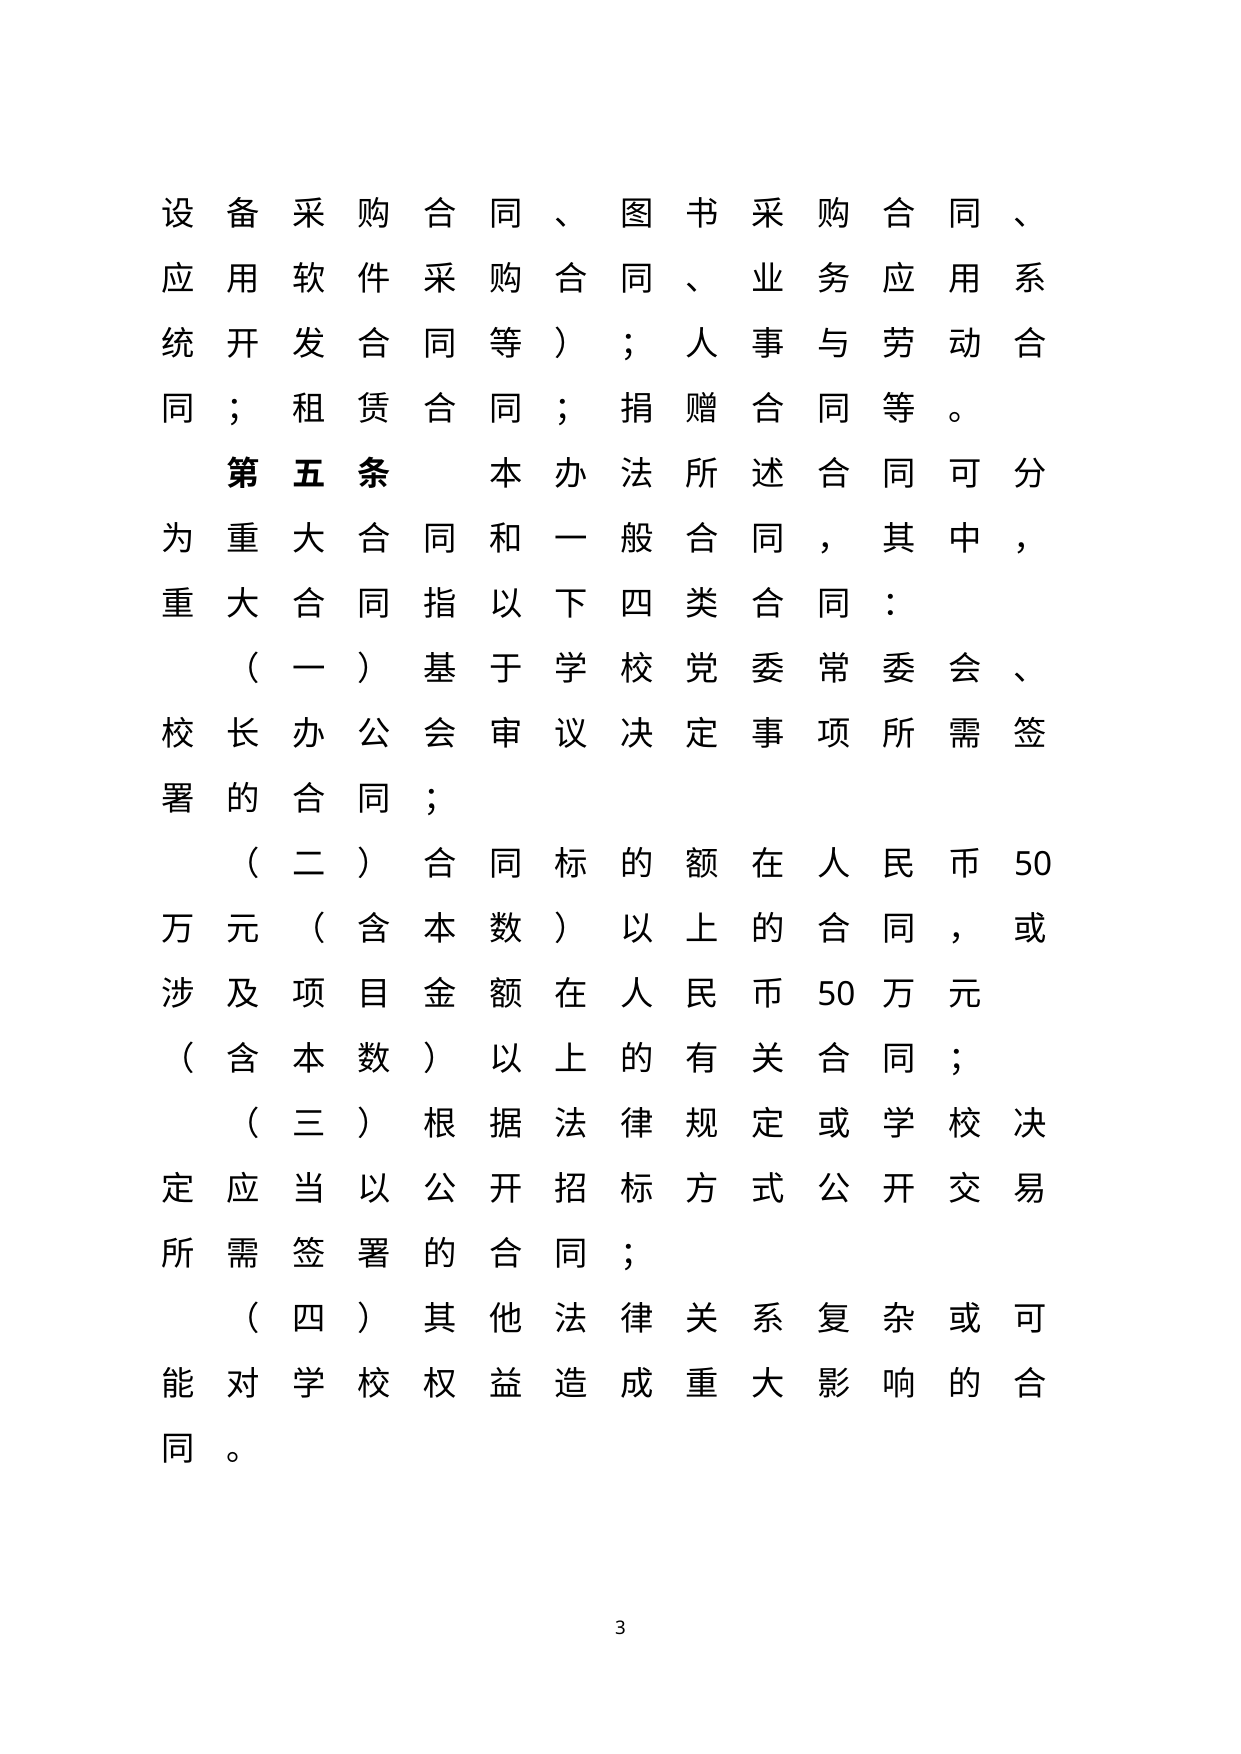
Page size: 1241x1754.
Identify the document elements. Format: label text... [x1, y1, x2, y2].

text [161, 178, 1079, 438]
text （二）合同标的额在人民币50万元（含本数）以上的合同，或涉及项目金额在人民币50万元（含本数）以上的有关合同； [161, 828, 1079, 1088]
text （一）基于学校党委常委会、校长办公会审议决定事项所需签署的合同； [161, 633, 1079, 828]
text （三）根据法律规定或学校决定应当以公开招标方式公开交易所需签署的合同； [161, 1088, 1079, 1283]
text 第五条 本办法所述合同可分为重大合同和一般合同，其中，重大合同指以下四类合同： [161, 438, 1079, 633]
text （四）其他法律关系复杂或可能对学校权益造成重大影响的合同。 [161, 1283, 1079, 1478]
